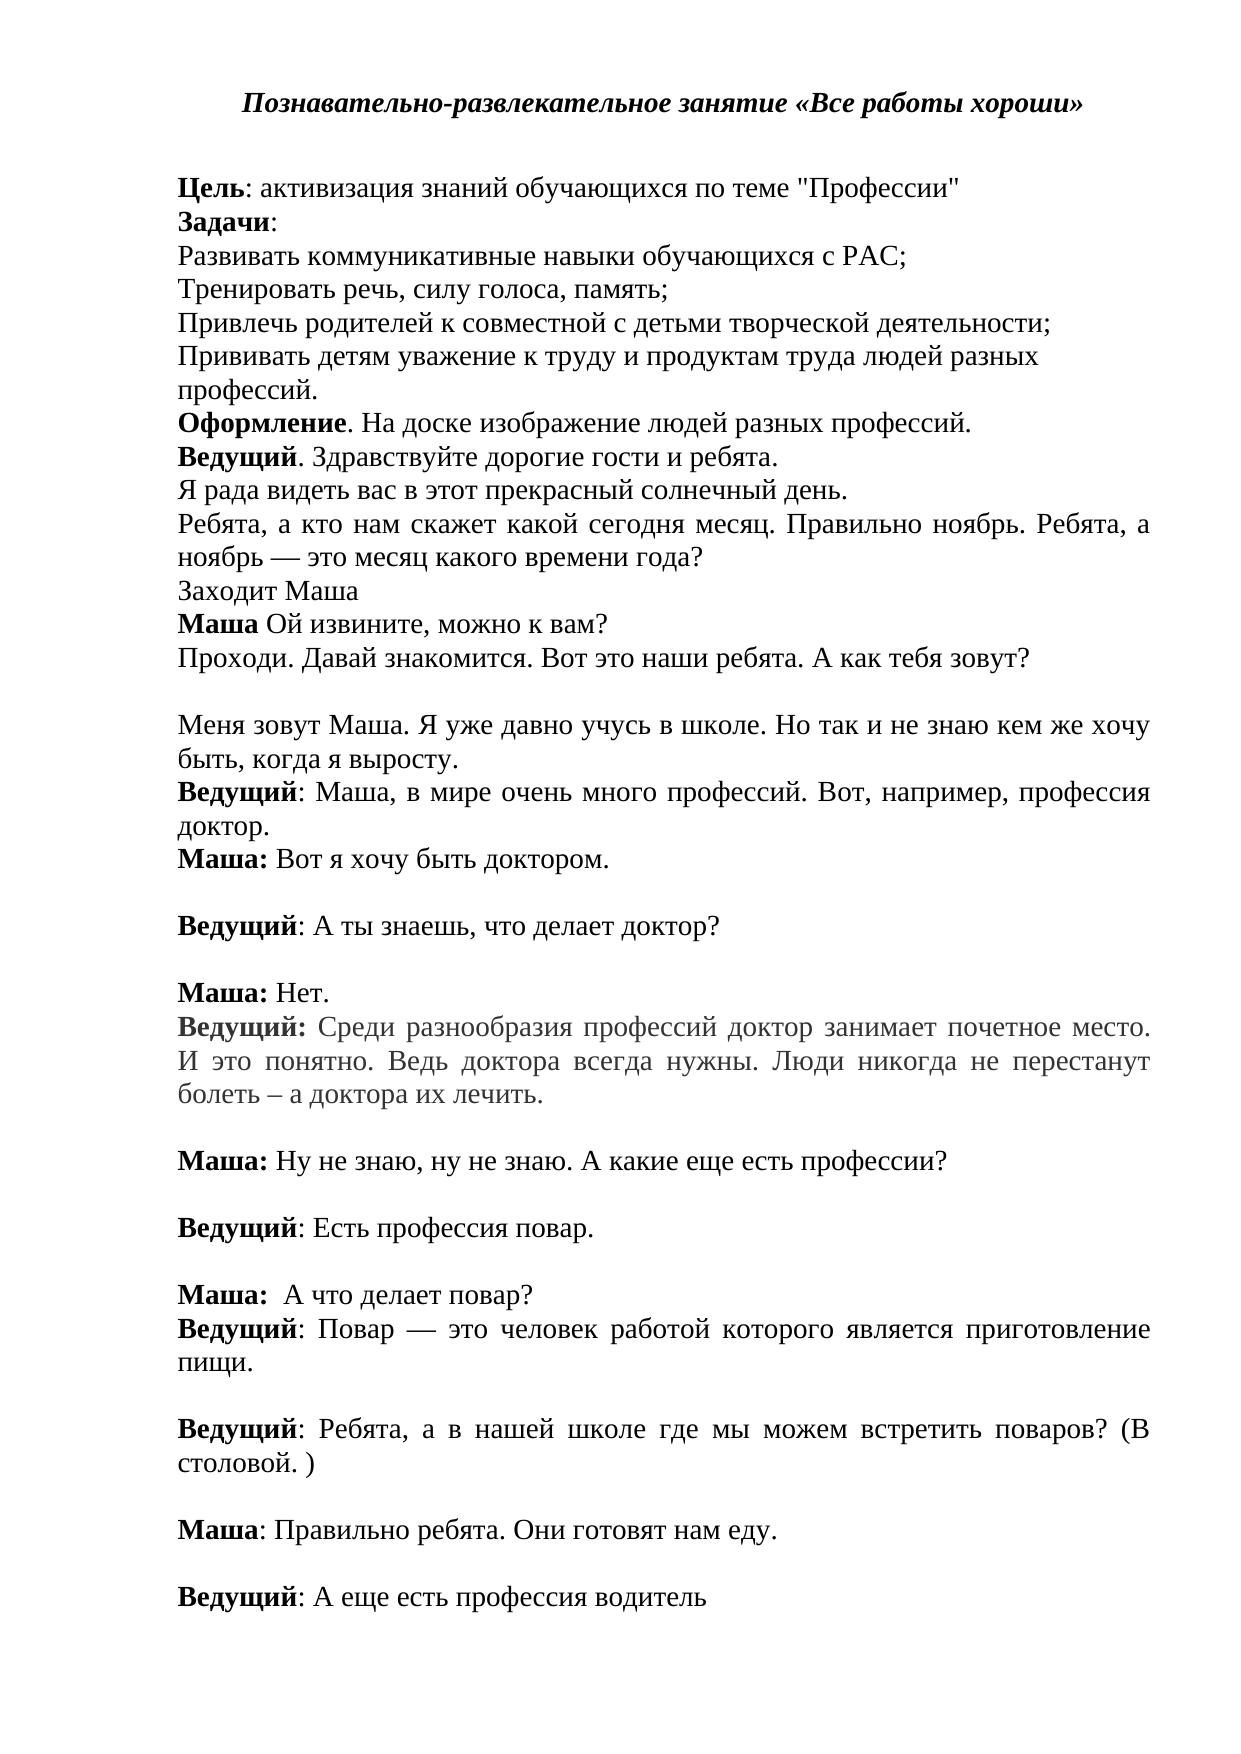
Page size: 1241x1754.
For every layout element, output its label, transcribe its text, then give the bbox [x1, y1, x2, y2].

text Я рада видеть вас в этот прекрасный солнечный день. [177, 472, 1152, 506]
text Ведущий: Ребята, а в нашей школе где мы можем встретить поваров? (В столовой. ) [177, 1412, 1152, 1479]
text Развивать коммуникативные навыки обучающихся с РАС; [177, 238, 1152, 271]
text Ведущий: Маша, в мире очень много профессий. Вот, например, профессия доктор. [177, 774, 1152, 841]
text Проходи. Давай знакомится. Вот это наши ребята. А как тебя зовут? [177, 640, 1152, 674]
text Маша: Правильно ребята. Они готовят нам еду. [177, 1512, 1152, 1546]
text Маша: А что делает повар? [177, 1277, 1152, 1311]
text Прививать детям уважение к труду и продуктам труда людей разных профессий. [177, 338, 1152, 405]
text Задачи: [177, 204, 1152, 238]
text Цель: активизация знаний обучающихся по теме "Профессии" [177, 171, 1152, 204]
text Маша Ой извините, можно к вам? [177, 607, 1152, 640]
text Привлечь родителей к совместной с детьми творческой деятельности; [177, 305, 1152, 338]
text Маша: Нет. [177, 976, 1152, 1009]
text Ведущий: А ты знаешь, что делает доктор? [177, 908, 1152, 942]
text Тренировать речь, силу голоса, память; [177, 271, 1152, 305]
text Ведущий. Здравствуйте дорогие гости и ребята. [177, 439, 1152, 472]
text Меня зовут Маша. Я уже давно учусь в школе. Но так и не знаю кем же хочу быть, когда я выросту. [177, 707, 1152, 774]
text Ведущий: Есть профессия повар. [177, 1210, 1152, 1244]
text Оформление. На доске изображение людей разных профессий. [177, 405, 1152, 439]
text Ведущий: Среди разнообразия профессий доктор занимает почетное место. И это понятно. Ведь доктора всегда нужны. Люди никогда не перестанут болеть – а доктора их лечить. [177, 1009, 1152, 1110]
text Заходит Маша [177, 573, 1152, 607]
text Маша: Вот я хочу быть доктором. [177, 841, 1152, 875]
text Ведущий: А еще есть профессия водитель [177, 1579, 1152, 1613]
text Познавательно-развлекательное занятие «Все работы хороши» [177, 85, 1152, 118]
text Ведущий: Повар — это человек работой которого является приготовление пищи. [177, 1311, 1152, 1378]
text Маша: Ну не знаю, ну не знаю. А какие еще есть профессии? [177, 1143, 1152, 1177]
text Ребята, а кто нам скажет какой сегодня месяц. Правильно ноябрь. Ребята, а ноябрь — это месяц какого времени года? [177, 506, 1152, 573]
